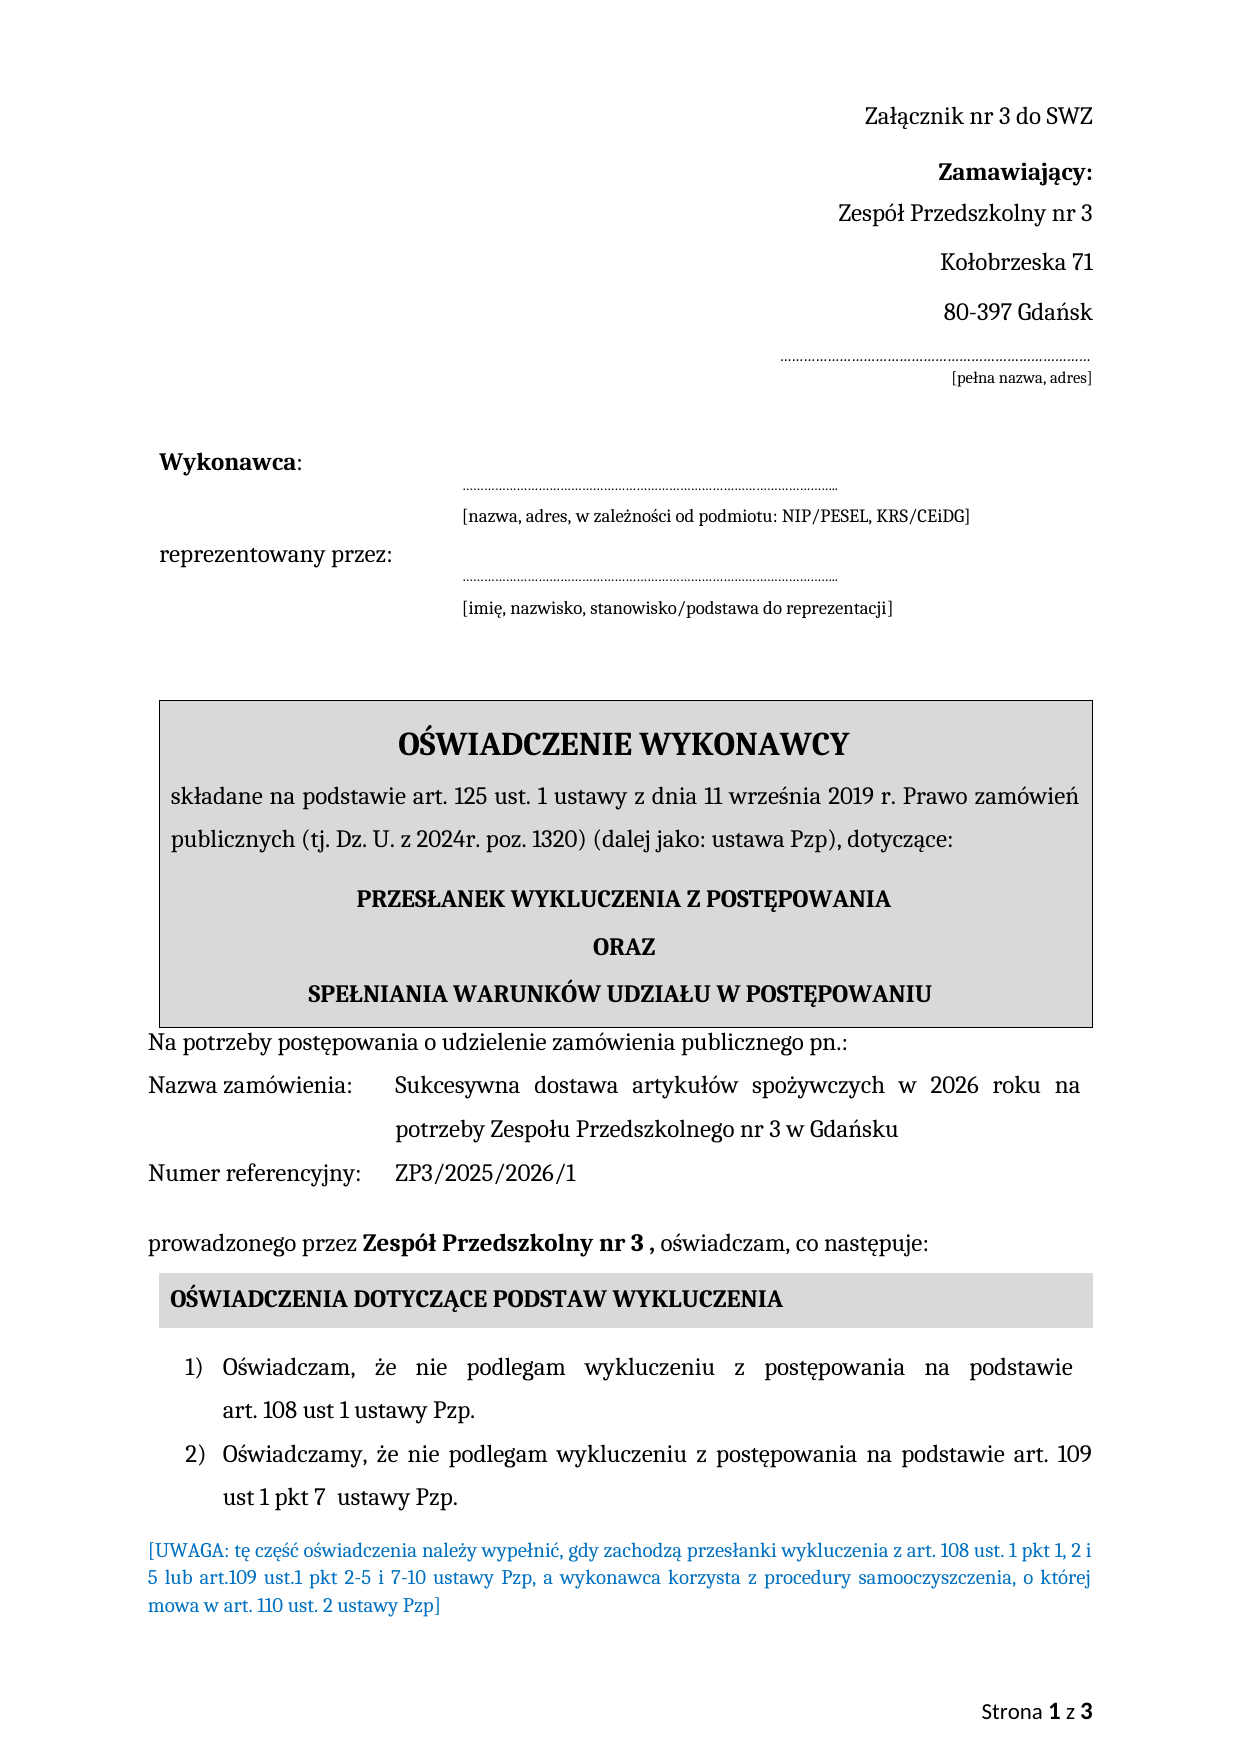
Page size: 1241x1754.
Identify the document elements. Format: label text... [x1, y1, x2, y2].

text Zamawiający: [576, 157, 1093, 186]
text [UWAGA: tę część oświadczenia należy wypełnić, gdy zachodzą przesłanki wykluczenia z art. 108 ust. 1 pkt 1, 2 i 5 lub art.109 ust.1 pkt 2-5 i 7-10 ustawy Pzp, a wykonawca korzysta z procedury samooczyszczenia, o której mowa w art. 110 ust. 2 ustawy Pzp] [148, 1538, 1093, 1617]
table_header OŚWIADCZENIE WYKONAWCY składane na podstawie art. 125 ust. 1 ustawy z dnia 11 września 2019 r. Prawo zamówień publicznych (tj. Dz. U. z 2024r. poz. 1320) (dalej jako: ustawa Pzp), dotyczące: PRZESŁANEK WYKLUCZENIA Z POSTĘPOWANIA ORAZ SPEŁNIANIA WARUNKÓW UDZIAŁU W POSTĘPOWANIU [160, 701, 1092, 1027]
list Oświadczamy, że nie podlegam wykluczeniu z postępowania na podstawie art. 109 ust 1 pkt 7 ustawy Pzp. [185, 1439, 1093, 1511]
table_header OŚWIADCZENIA DOTYCZĄCE PODSTAW WYKLUCZENIA [159, 1273, 1093, 1328]
table_cell ZP3/2025/2026/1 [384, 1159, 1093, 1201]
text prowadzonego przez Zespół Przedszkolny nr 3 , oświadczam, co następuje: [148, 1229, 1093, 1258]
table_cell reprezentowany przez: [159, 540, 450, 631]
table_cell ………………………………………………………………………………………….. [imię, nazwisko, stanowisko/podstawa do reprezentacji] [450, 540, 1104, 631]
list Oświadczam, że nie podlegam wykluczeniu z postępowania na podstawie art. 108 ust 1 ustawy Pzp. [185, 1353, 1093, 1425]
text Zespół Przedszkolny nr 3 [206, 199, 1093, 227]
table_cell Numer referencyjny: [148, 1159, 384, 1201]
text [pełna nazwa, adres] [576, 369, 1093, 388]
text Na potrzeby postępowania o udzielenie zamówienia publicznego pn.: [148, 1028, 1093, 1057]
text …………………………………………………………………… [576, 347, 1093, 366]
table_header Nazwa zamówienia: [148, 1071, 384, 1159]
subtitle Załącznik nr 3 do SWZ [207, 102, 1093, 131]
table_header ………………………………………………………………………………………….. [nazwa, adres, w zależności od podmiotu: NIP/PESEL, KRS/CEiDG] [450, 448, 1104, 540]
text Kołobrzeska 71 [206, 248, 1093, 277]
text 80-397 Gdańsk [206, 297, 1093, 326]
table_header Sukcesywna dostawa artykułów spożywczych w 2026 roku na potrzeby Zespołu Przedszkolnego nr 3 w Gdańsku [384, 1071, 1093, 1159]
table_header Wykonawca: [159, 448, 450, 540]
